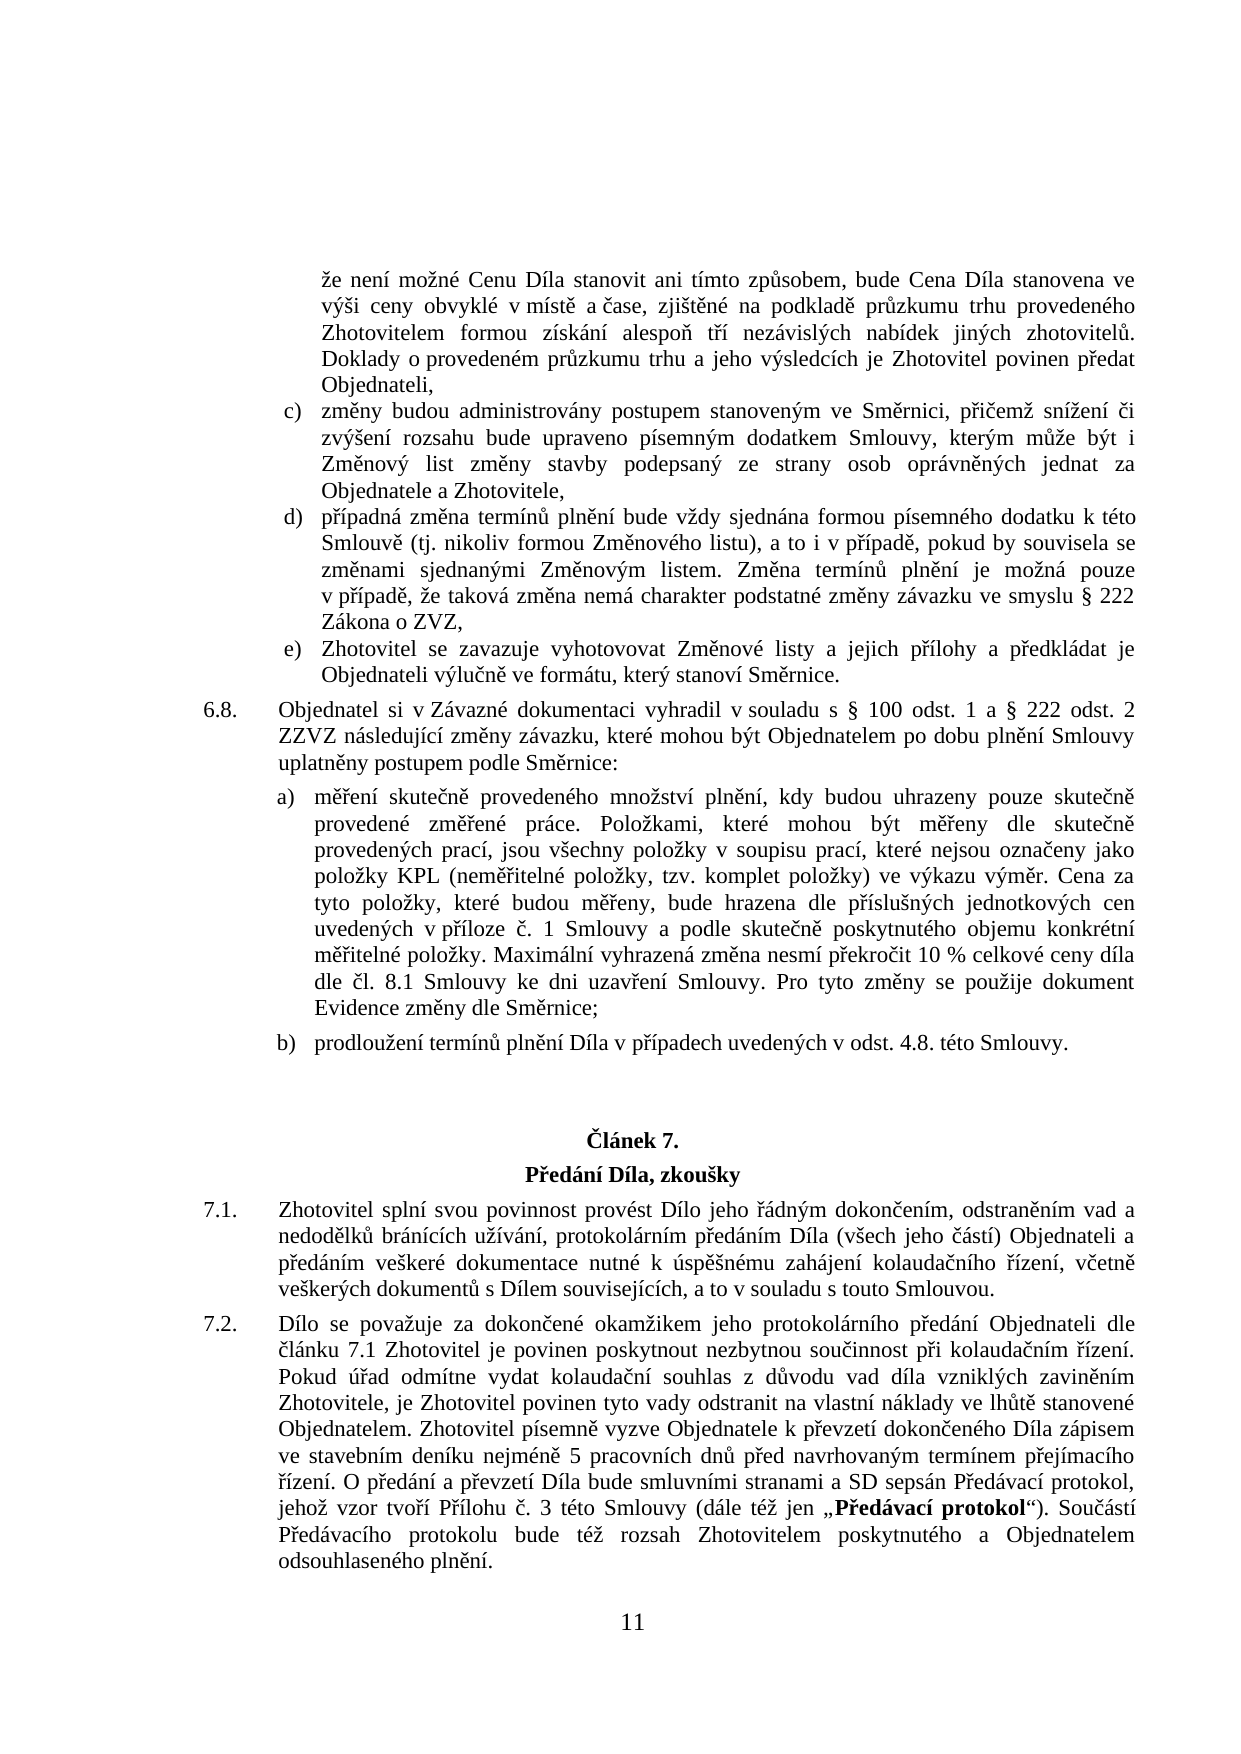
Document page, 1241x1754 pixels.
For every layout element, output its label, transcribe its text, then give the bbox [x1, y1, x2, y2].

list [284, 266, 1136, 398]
list případná změna termínů plnění bude vždy sjednána formou písemného dodatku k této Smlouvě (tj. nikoliv formou Změnového listu), a to i v případě, pokud by souvisela se změnami sjednanými Změnovým listem. Změna termínů plnění je možná pouze v případě, že taková změna nemá charakter podstatné změny závazku ve smyslu § 222 Zákona o ZVZ, [284, 503, 1136, 635]
text Předání Díla, zkoušky [129, 1162, 1136, 1188]
list Zhotovitel se zavazuje vyhotovovat Změnové listy a jejich přílohy a předkládat je Objednateli výlučně ve formátu, který stanoví Směrnice. [284, 635, 1136, 687]
text Zhotovitel splní svou povinnost provést Dílo jeho řádným dokončením, odstraněním vad a nedodělků bránících užívání, protokolárním předáním Díla (všech jeho částí) Objednateli a předáním veškeré dokumentace nutné k úspěšnému zahájení kolaudačního řízení, včetně veškerých dokumentů s Dílem souvisejících, a to v souladu s touto Smlouvou. [203, 1196, 1136, 1302]
text Dílo se považuje za dokončené okamžikem jeho protokolárního předání Objednateli dle článku 7.1 Zhotovitel je povinen poskytnout nezbytnou součinnost při kolaudačním řízení. Pokud úřad odmítne vydat kolaudační souhlas z důvodu vad díla vzniklých zaviněním Zhotovitele, je Zhotovitel povinen tyto vady odstranit na vlastní náklady ve lhůtě stanovené Objednatelem. Zhotovitel písemně vyzve Objednatele k převzetí dokončeného Díla zápisem ve stavebním deníku nejméně 5 pracovních dnů před navrhovaným termínem přejímacího řízení. O předání a převzetí Díla bude smluvními stranami a SD sepsán Předávací protokol, jehož vzor tvoří Přílohu č. 3 této Smlouvy (dále též jen „Předávací protokol“). Součástí Předávacího protokolu bude též rozsah Zhotovitelem poskytnutého a Objednatelem odsouhlaseného plnění. [203, 1310, 1136, 1573]
list měření skutečně provedeného množství plnění, kdy budou uhrazeny pouze skutečně provedené změřené práce. Položkami, které mohou být měřeny dle skutečně provedených prací, jsou všechny položky v soupisu prací, které nejsou označeny jako položky KPL (neměřitelné položky, tzv. komplet položky) ve výkazu výměr. Cena za tyto položky, které budou měřeny, bude hrazena dle příslušných jednotkových cen uvedených v příloze č. 1 Smlouvy a podle skutečně poskytnutého objemu konkrétní měřitelné položky. Maximální vyhrazená změna nesmí překročit 10 % celkové ceny díla dle čl. 8.1 Smlouvy ke dni uzavření Smlouvy. Pro tyto změny se použije dokument Evidence změny dle Směrnice; [277, 783, 1136, 1020]
list prodloužení termínů plnění Díla v případech uvedených v odst. 4.8. této Smlouvy. [277, 1029, 1136, 1055]
text Objednatel si v Závazné dokumentaci vyhradil v souladu s § 100 odst. 1 a § 222 odst. 2 ZZVZ následující změny závazku, které mohou být Objednatelem po dobu plnění Smlouvy uplatněny postupem podle Směrnice: [203, 696, 1136, 775]
list změny budou administrovány postupem stanoveným ve Směrnici, přičemž snížení či zvýšení rozsahu bude upraveno písemným dodatkem Smlouvy, kterým může být i Změnový list změny stavby podepsaný ze strany osob oprávněných jednat za Objednatele a Zhotovitele, [284, 398, 1136, 503]
